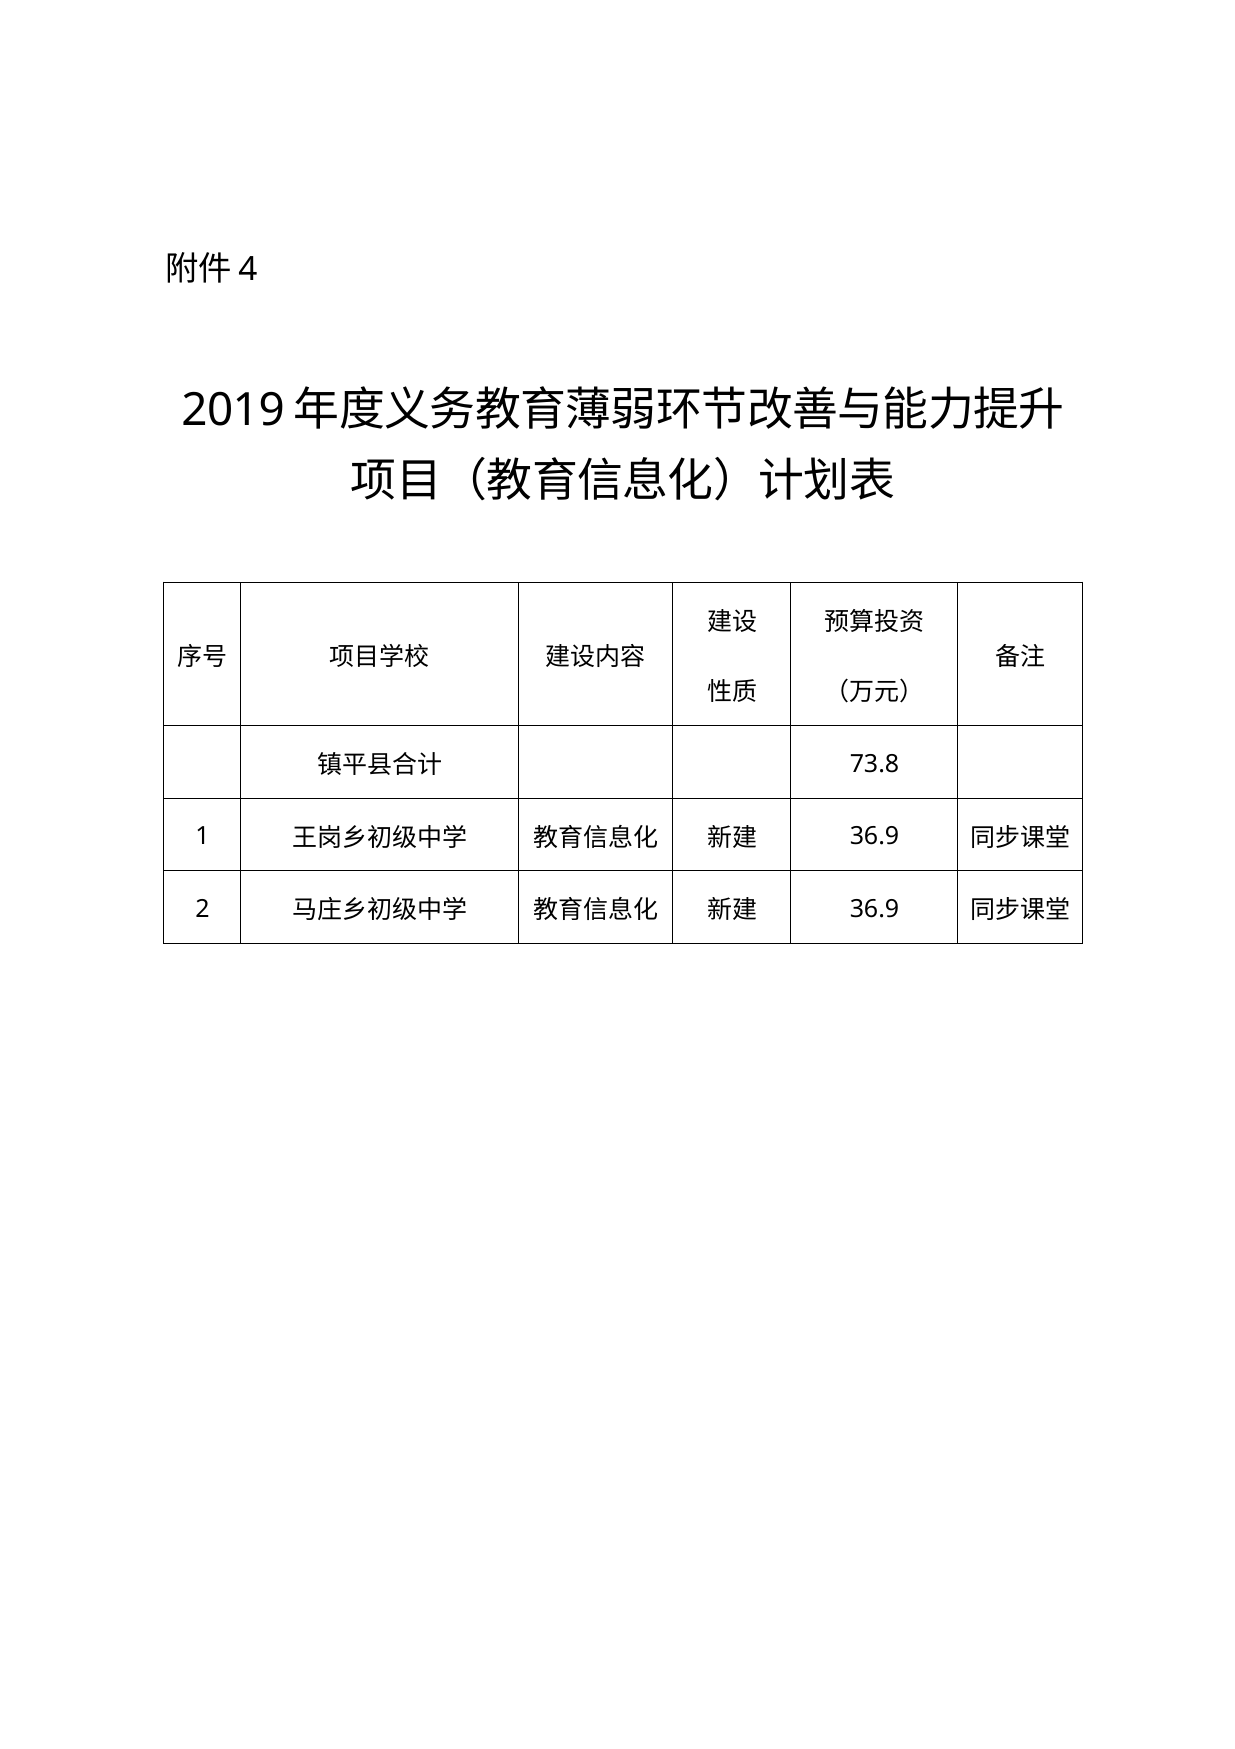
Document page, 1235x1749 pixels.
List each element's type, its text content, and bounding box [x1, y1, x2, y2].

table_cell 教育信息化 [519, 871, 672, 943]
table_cell 镇平县合计 [241, 726, 518, 797]
table_cell 马庄乡初级中学 [241, 871, 518, 943]
table_cell 1 [164, 799, 240, 870]
table_cell 王岗乡初级中学 [241, 799, 518, 870]
table_header 序号 [164, 583, 240, 724]
table_cell 新建 [673, 799, 790, 870]
table_cell 同步课堂 [958, 799, 1082, 870]
table_cell 36.9 [791, 799, 957, 870]
table_cell 2 [164, 871, 240, 943]
table_cell [519, 726, 672, 797]
table_header 预算投资 （万元） [791, 583, 957, 724]
table_cell 教育信息化 [519, 799, 672, 870]
table_header 项目学校 [241, 583, 518, 724]
table_cell [958, 726, 1082, 797]
table_cell 同步课堂 [958, 871, 1082, 943]
table_cell [673, 726, 790, 797]
table_cell 73.8 [791, 726, 957, 797]
table_cell [164, 726, 240, 797]
table_cell 36.9 [791, 871, 957, 943]
text 项目（教育信息化）计划表 [165, 441, 1081, 511]
table_header 建设内容 [519, 583, 672, 724]
text 2019年度义务教育薄弱环节改善与能力提升 [165, 371, 1081, 441]
table_header 建设 性质 [673, 583, 790, 724]
table_header 备注 [958, 583, 1082, 724]
text 附件4 [165, 231, 1081, 301]
table_cell 新建 [673, 871, 790, 943]
